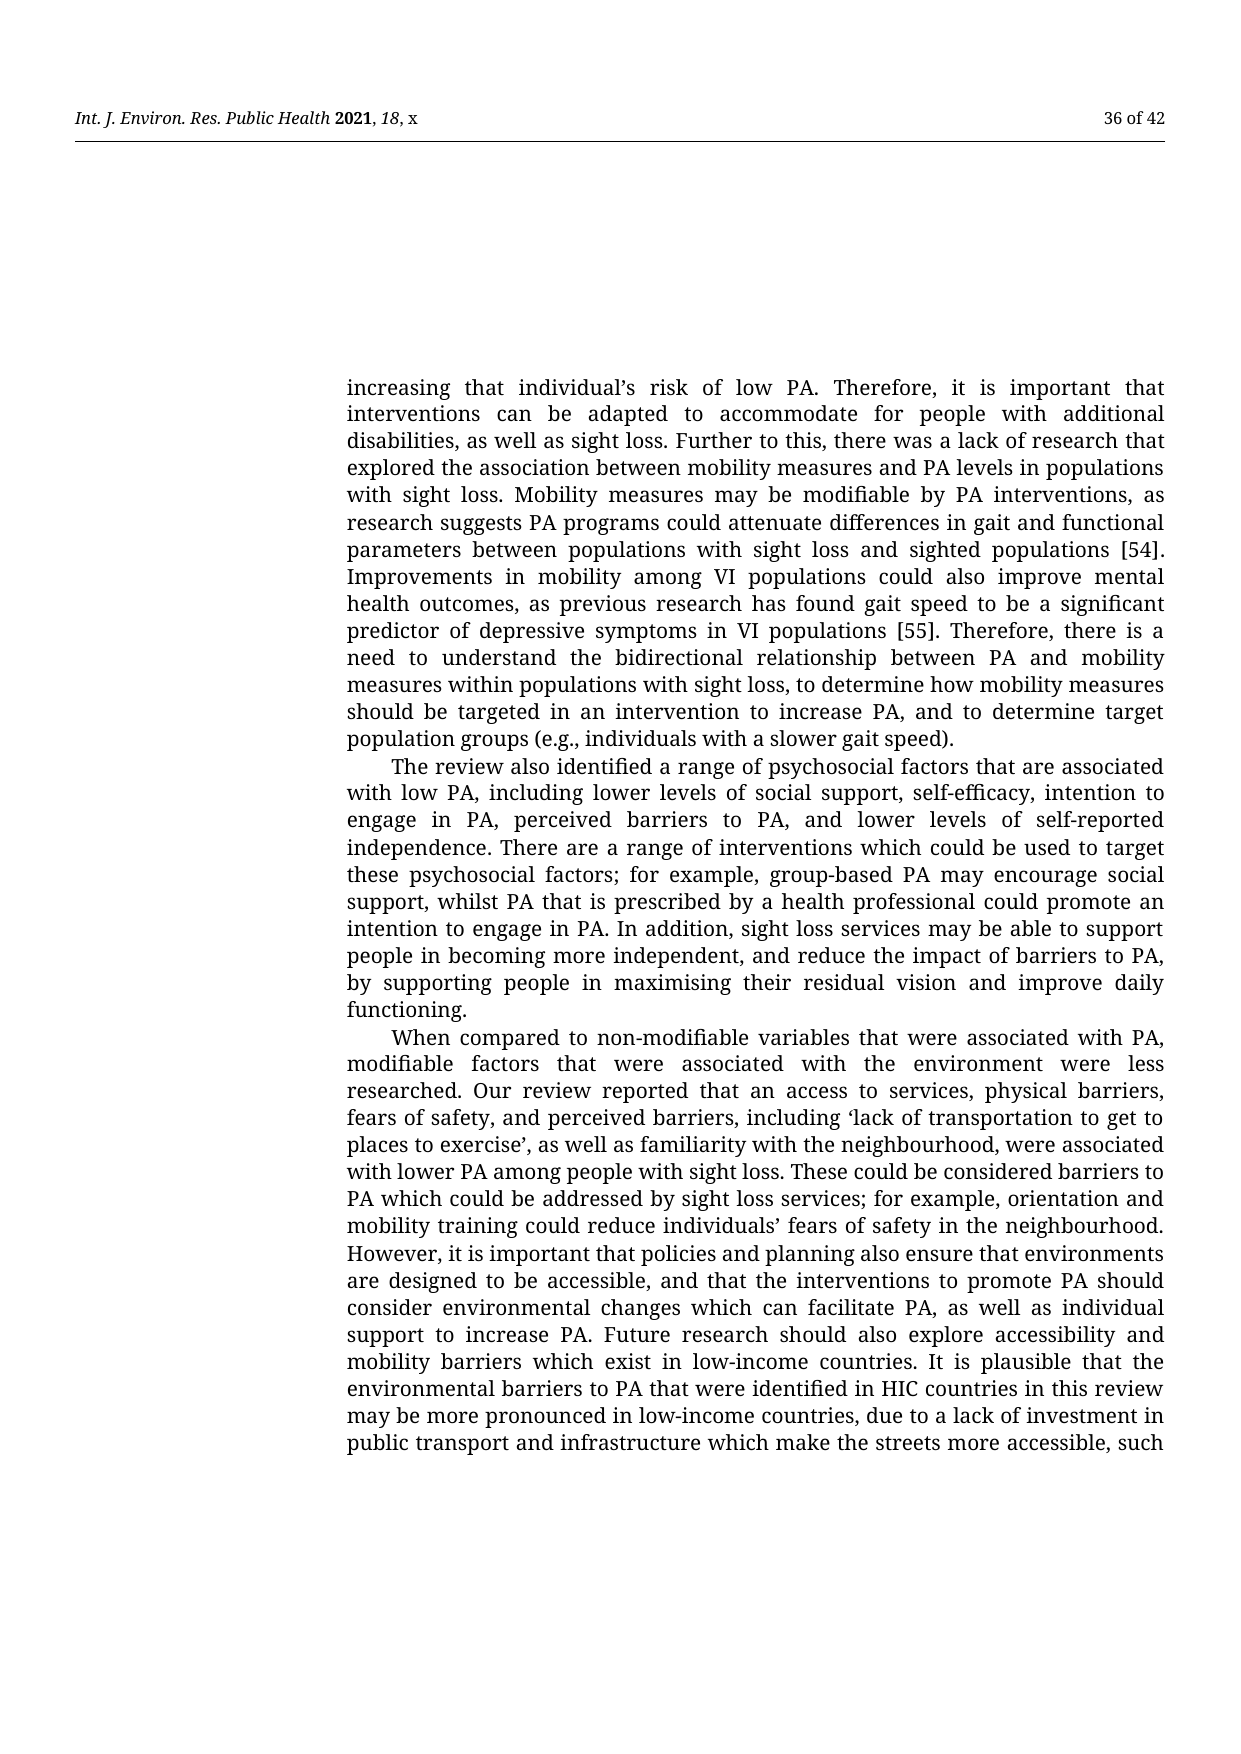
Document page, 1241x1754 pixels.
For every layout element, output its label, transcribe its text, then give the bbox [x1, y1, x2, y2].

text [347, 374, 1165, 753]
text The review also identified a range of psychosocial factors that are associated with low PA, including lower levels of social support, self-efficacy, intention to engage in PA, perceived barriers to PA, and lower levels of self-reported independence. There are a range of interventions which could be used to target these psychosocial factors; for example, group-based PA may encourage social support, whilst PA that is prescribed by a health professional could promote an intention to engage in PA. In addition, sight loss services may be able to support people in becoming more independent, and reduce the impact of barriers to PA, by supporting people in maximising their residual vision and improve daily functioning. [347, 753, 1165, 1023]
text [347, 1023, 1165, 1457]
